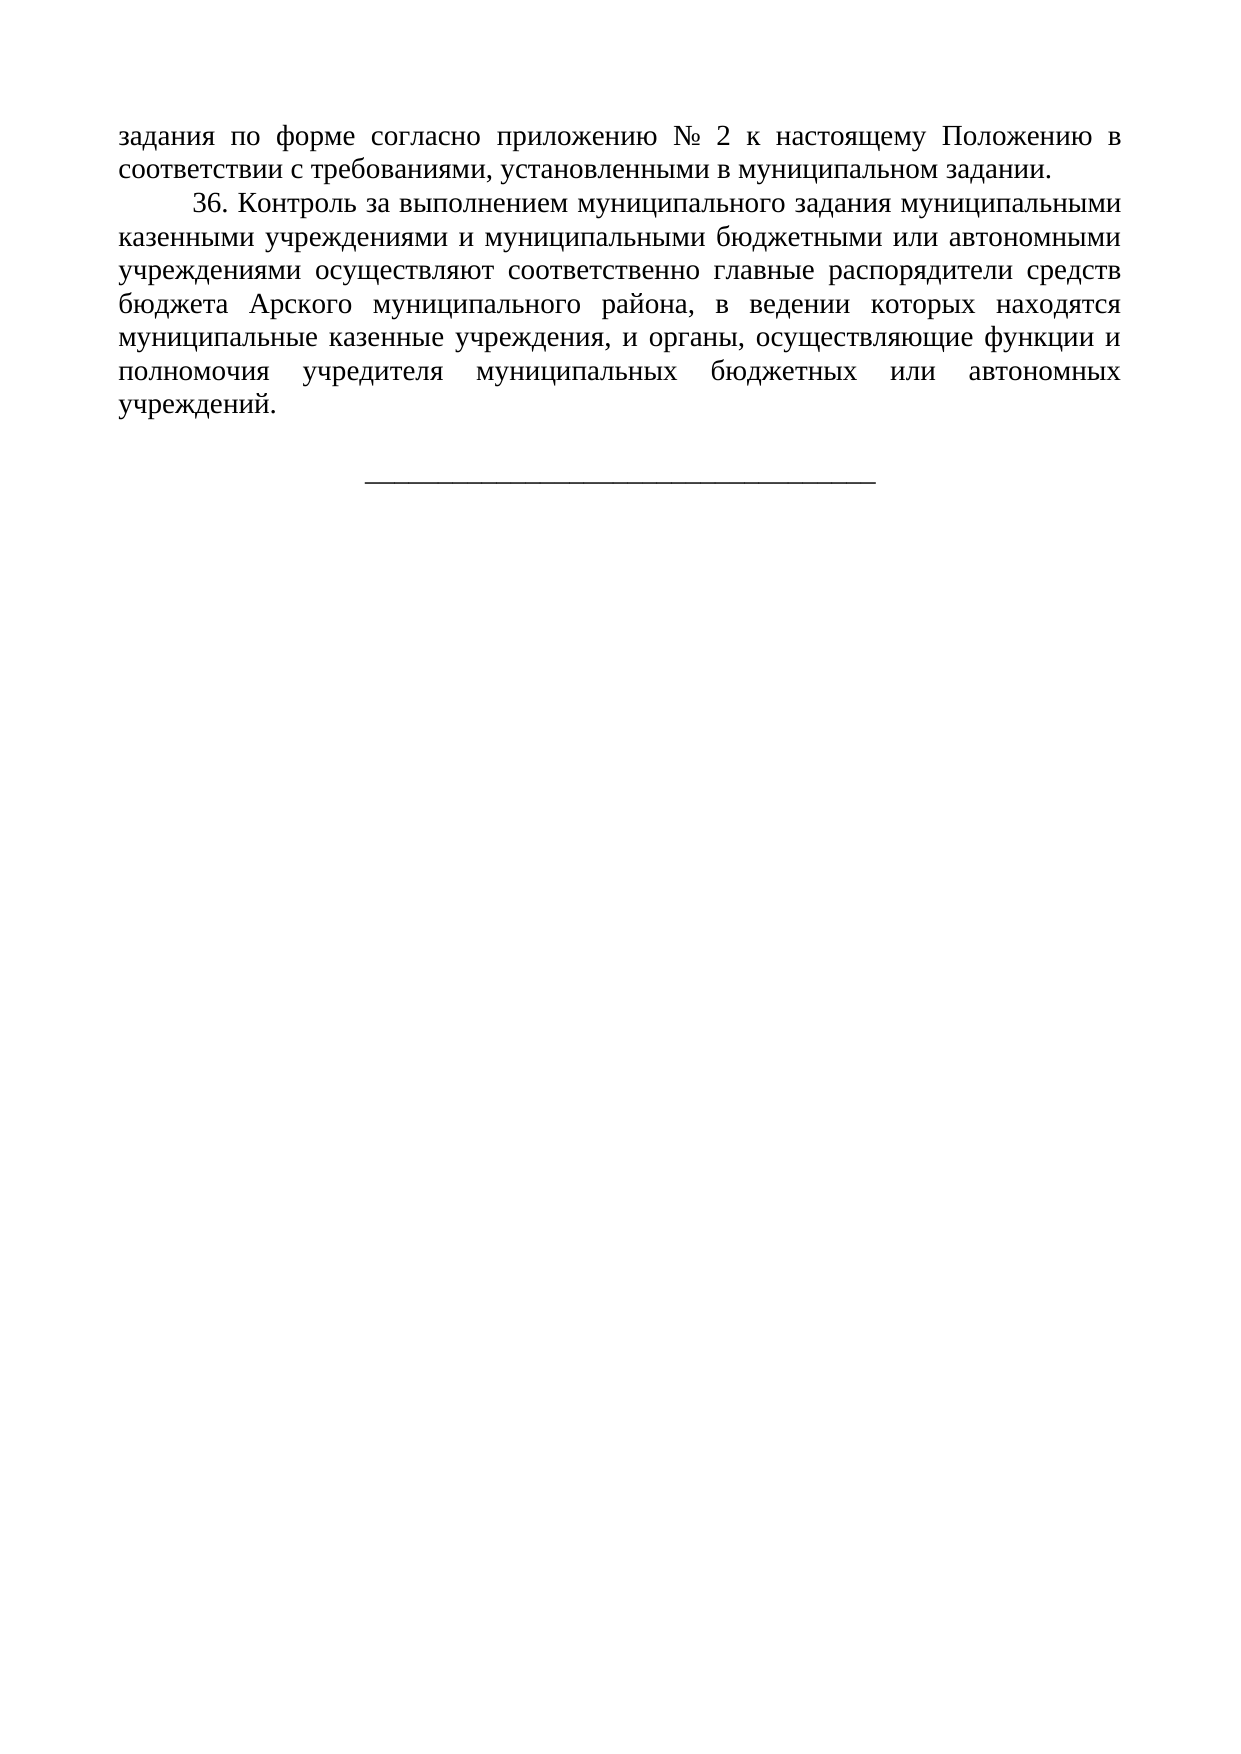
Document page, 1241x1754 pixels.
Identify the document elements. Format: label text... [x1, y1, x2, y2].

text ___________________________________ [118, 453, 1122, 487]
text 36. Контроль за выполнением муниципального задания муниципальными казенными учреждениями и муниципальными бюджетными или автономными учреждениями осуществляют соответственно главные распорядители средств бюджета Арского муниципального района, в ведении которых находятся муниципальные казенные учреждения, и органы, осуществляющие функции и полномочия учредителя муниципальных бюджетных или автономных учреждений. [118, 185, 1122, 420]
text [118, 118, 1122, 185]
